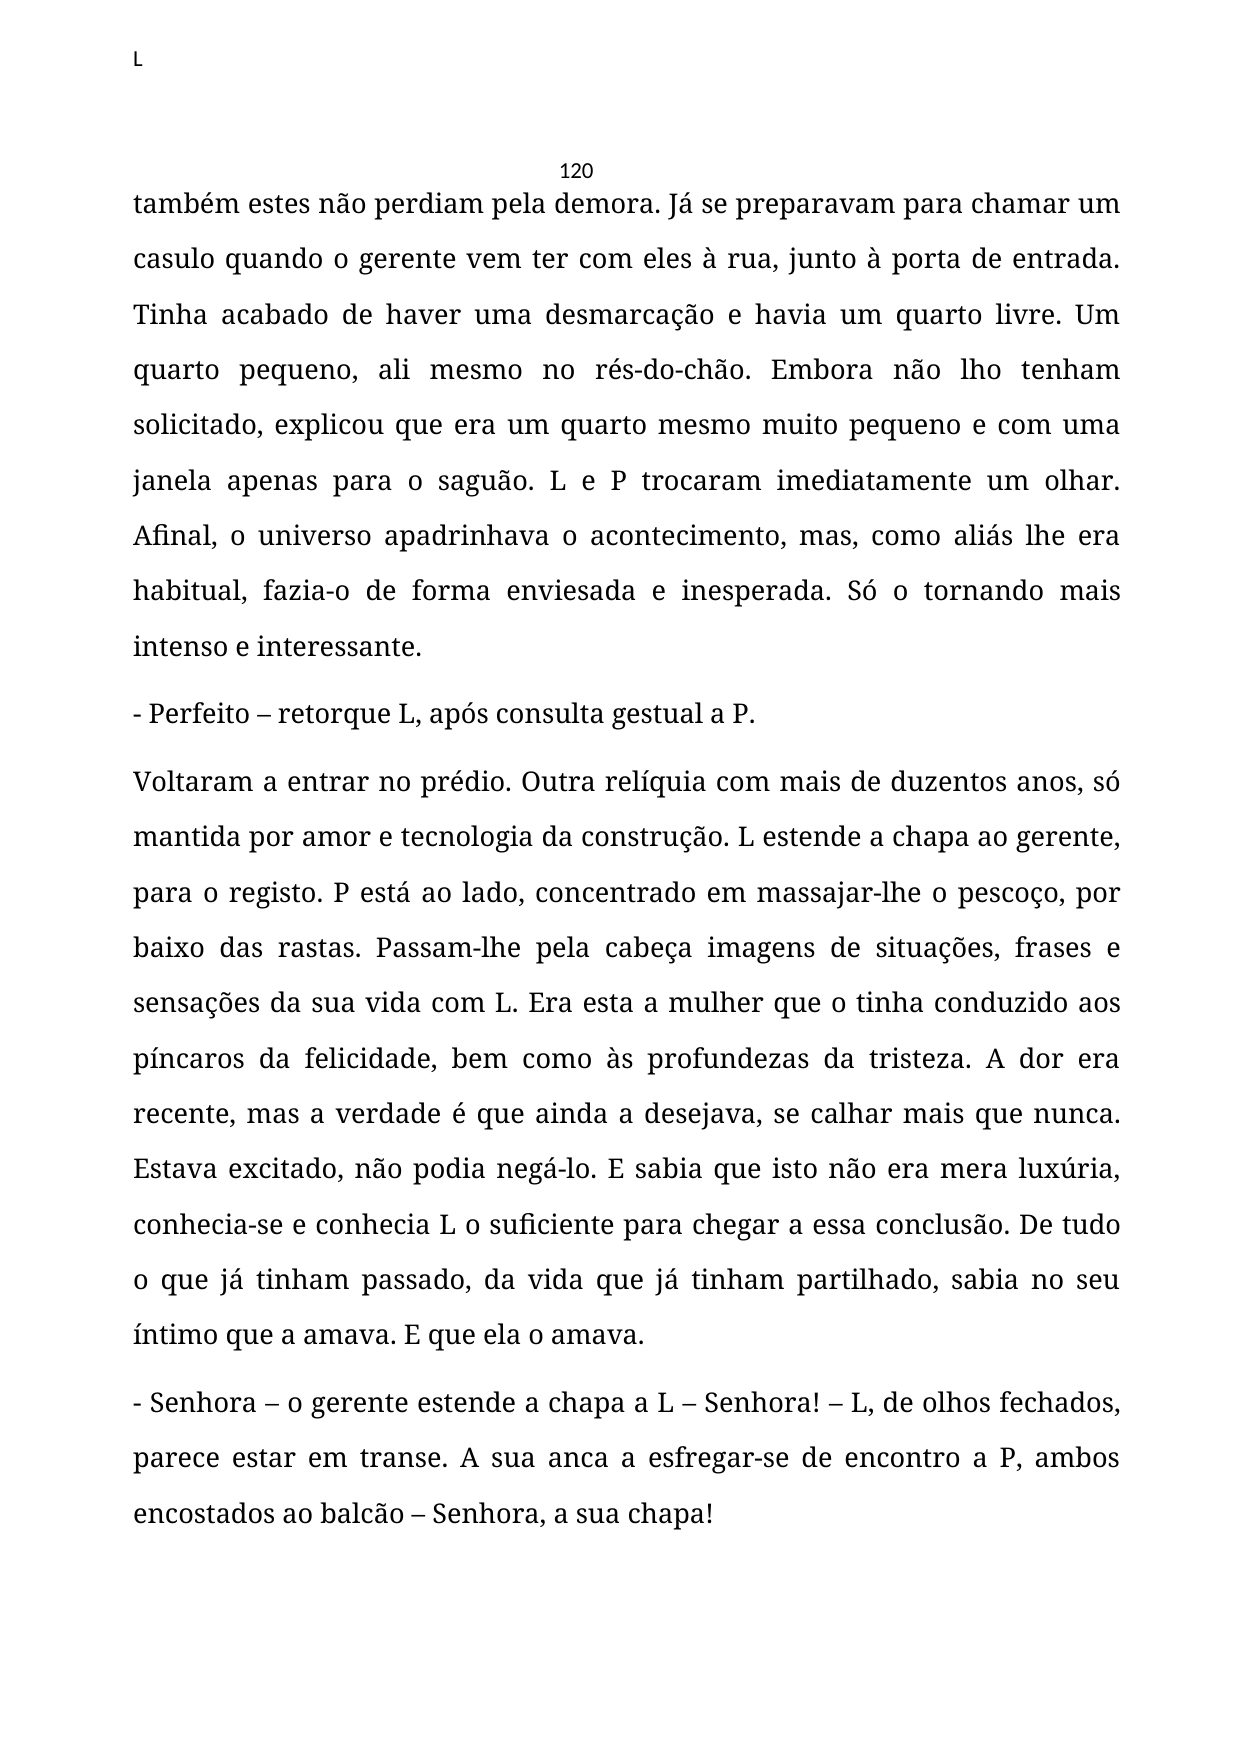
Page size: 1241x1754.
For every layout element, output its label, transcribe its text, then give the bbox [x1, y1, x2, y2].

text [133, 184, 1122, 664]
text Voltaram a entrar no prédio. Outra relíquia com mais de duzentos anos, só mantida por amor e tecnologia da construção. L estende a chapa ao gerente, para o registo. P está ao lado, concentrado em massajar-lhe o pescoço, por baixo das rastas. Passam-lhe pela cabeça imagens de situações, frases e sensações da sua vida com L. Era esta a mulher que o tinha conduzido aos píncaros da felicidade, bem como às profundezas da tristeza. A dor era recente, mas a verdade é que ainda a desejava, se calhar mais que nunca. Estava excitado, não podia negá-lo. E sabia que isto não era mera luxúria, conhecia-se e conhecia L o suficiente para chegar a essa conclusão. De tudo o que já tinham passado, da vida que já tinham partilhado, sabia no seu íntimo que a amava. E que ela o amava. [133, 763, 1122, 1353]
text - Perfeito – retorque L, após consulta gestual a P. [133, 695, 1122, 732]
text - Senhora – o gerente estende a chapa a L – Senhora! – L, de olhos fechados, parece estar em transe. A sua anca a esfregar-se de encontro a P, ambos encostados ao balcão – Senhora, a sua chapa! [133, 1383, 1122, 1531]
